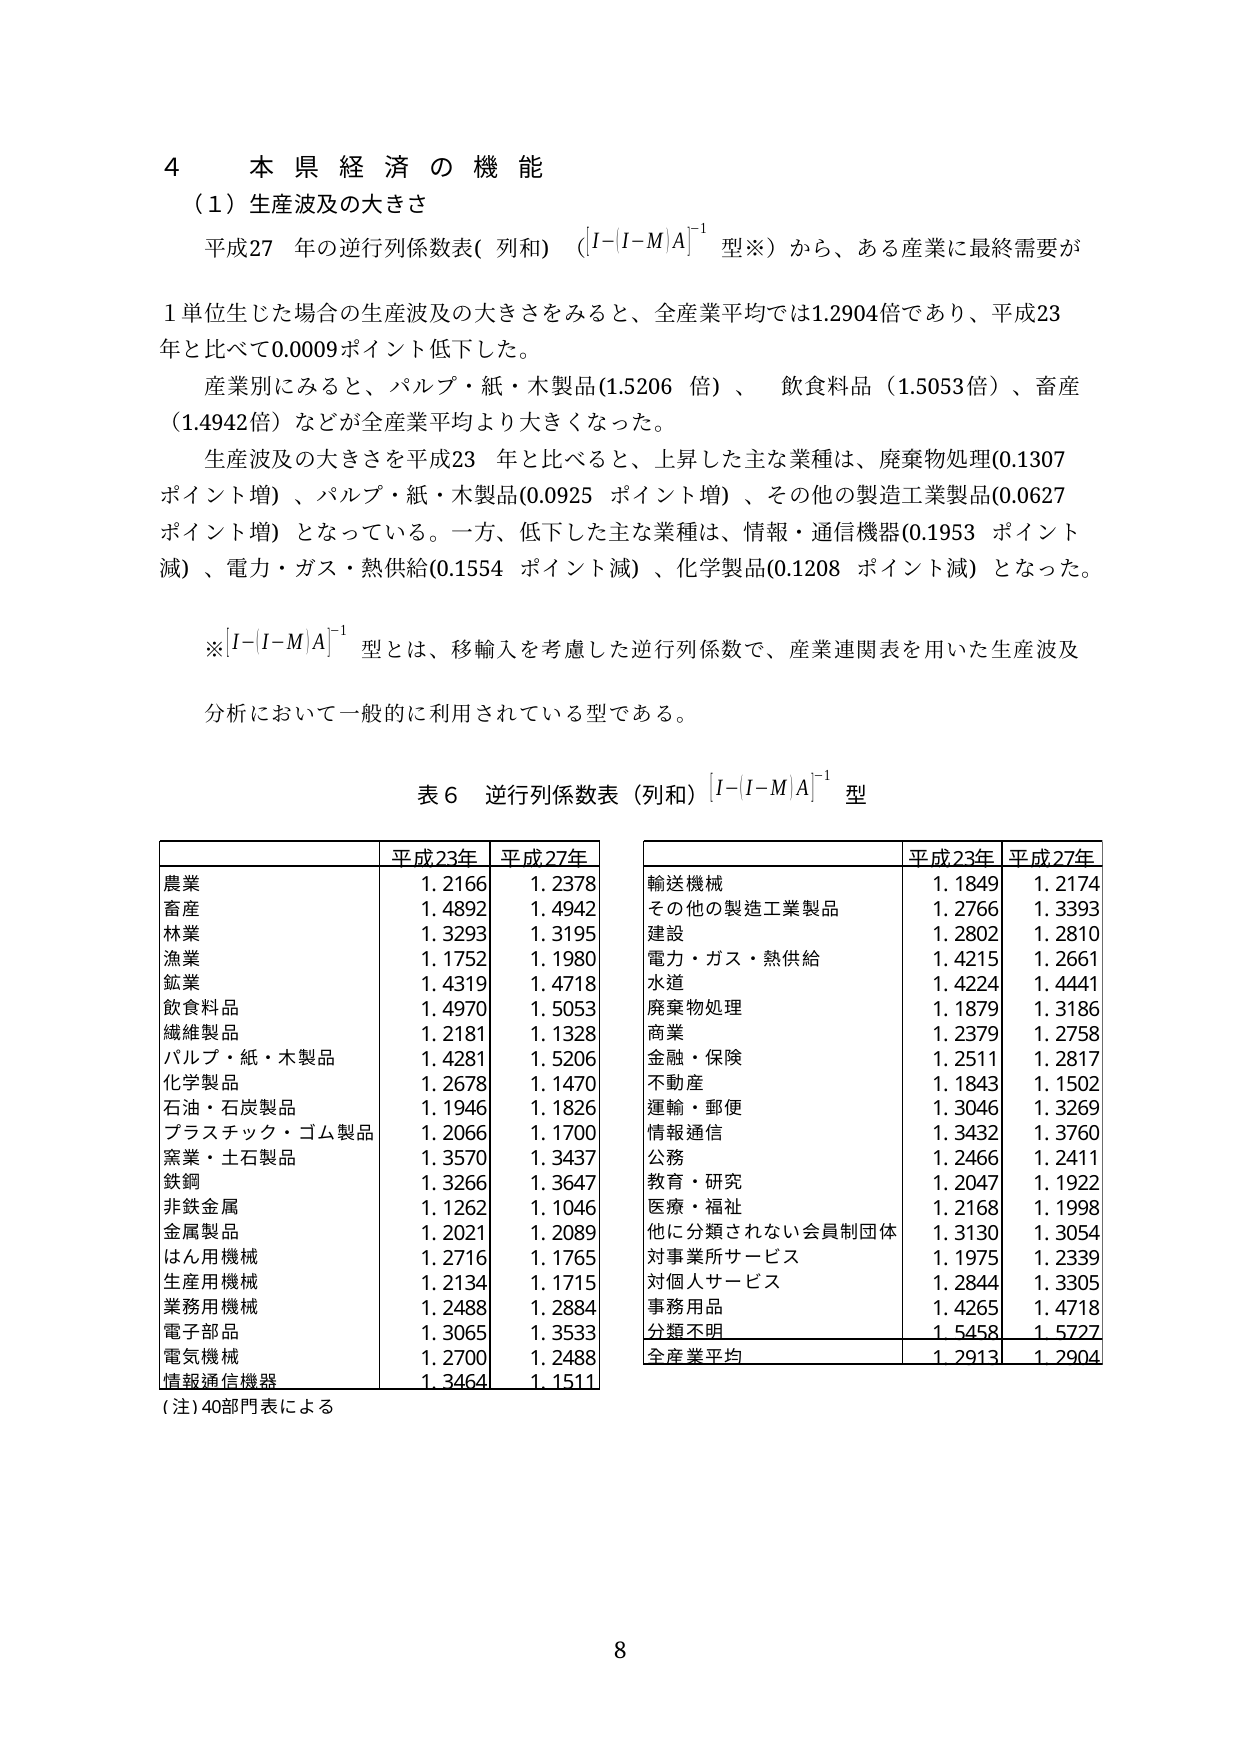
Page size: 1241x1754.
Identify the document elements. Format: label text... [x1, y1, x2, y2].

text 表６ 逆行列係数表（列和）型 [159, 768, 1081, 841]
text 平成27年の逆行列係数表(列和)（型※）から、ある産業に最終需要が１単位生じた場合の生産波及の大きさをみると、全産業平均では1.2904倍であり、平成23年と比べて0.0009ポイント低下した。 [159, 221, 1081, 367]
text ４ 本県経済の機能 [159, 148, 1081, 184]
text 生産波及の大きさを平成23年と比べると、上昇した主な業種は、廃棄物処理(0.1307ポイント増)、パルプ・紙・木製品(0.0925ポイント増)、その他の製造工業製品(0.0627ポイント増)となっている。一方、低下した主な業種は、情報・通信機器(0.1953ポイント減)、電力・ガス・熱供給(0.1554ポイント減)、化学製品(0.1208ポイント減)となった。 [159, 439, 1081, 585]
text ※型とは、移輸入を考慮した逆行列係数で、産業連関表を用いた生産波及分析において一般的に利用されている型である。 [159, 622, 1081, 731]
text （１）生産波及の大きさ [159, 184, 1081, 221]
text 産業別にみると、パルプ・紙・木製品(1.5206倍)、 飲食料品（1.5053倍）、畜産（1.4942倍）などが全産業平均より大きくなった。 [159, 367, 1081, 439]
